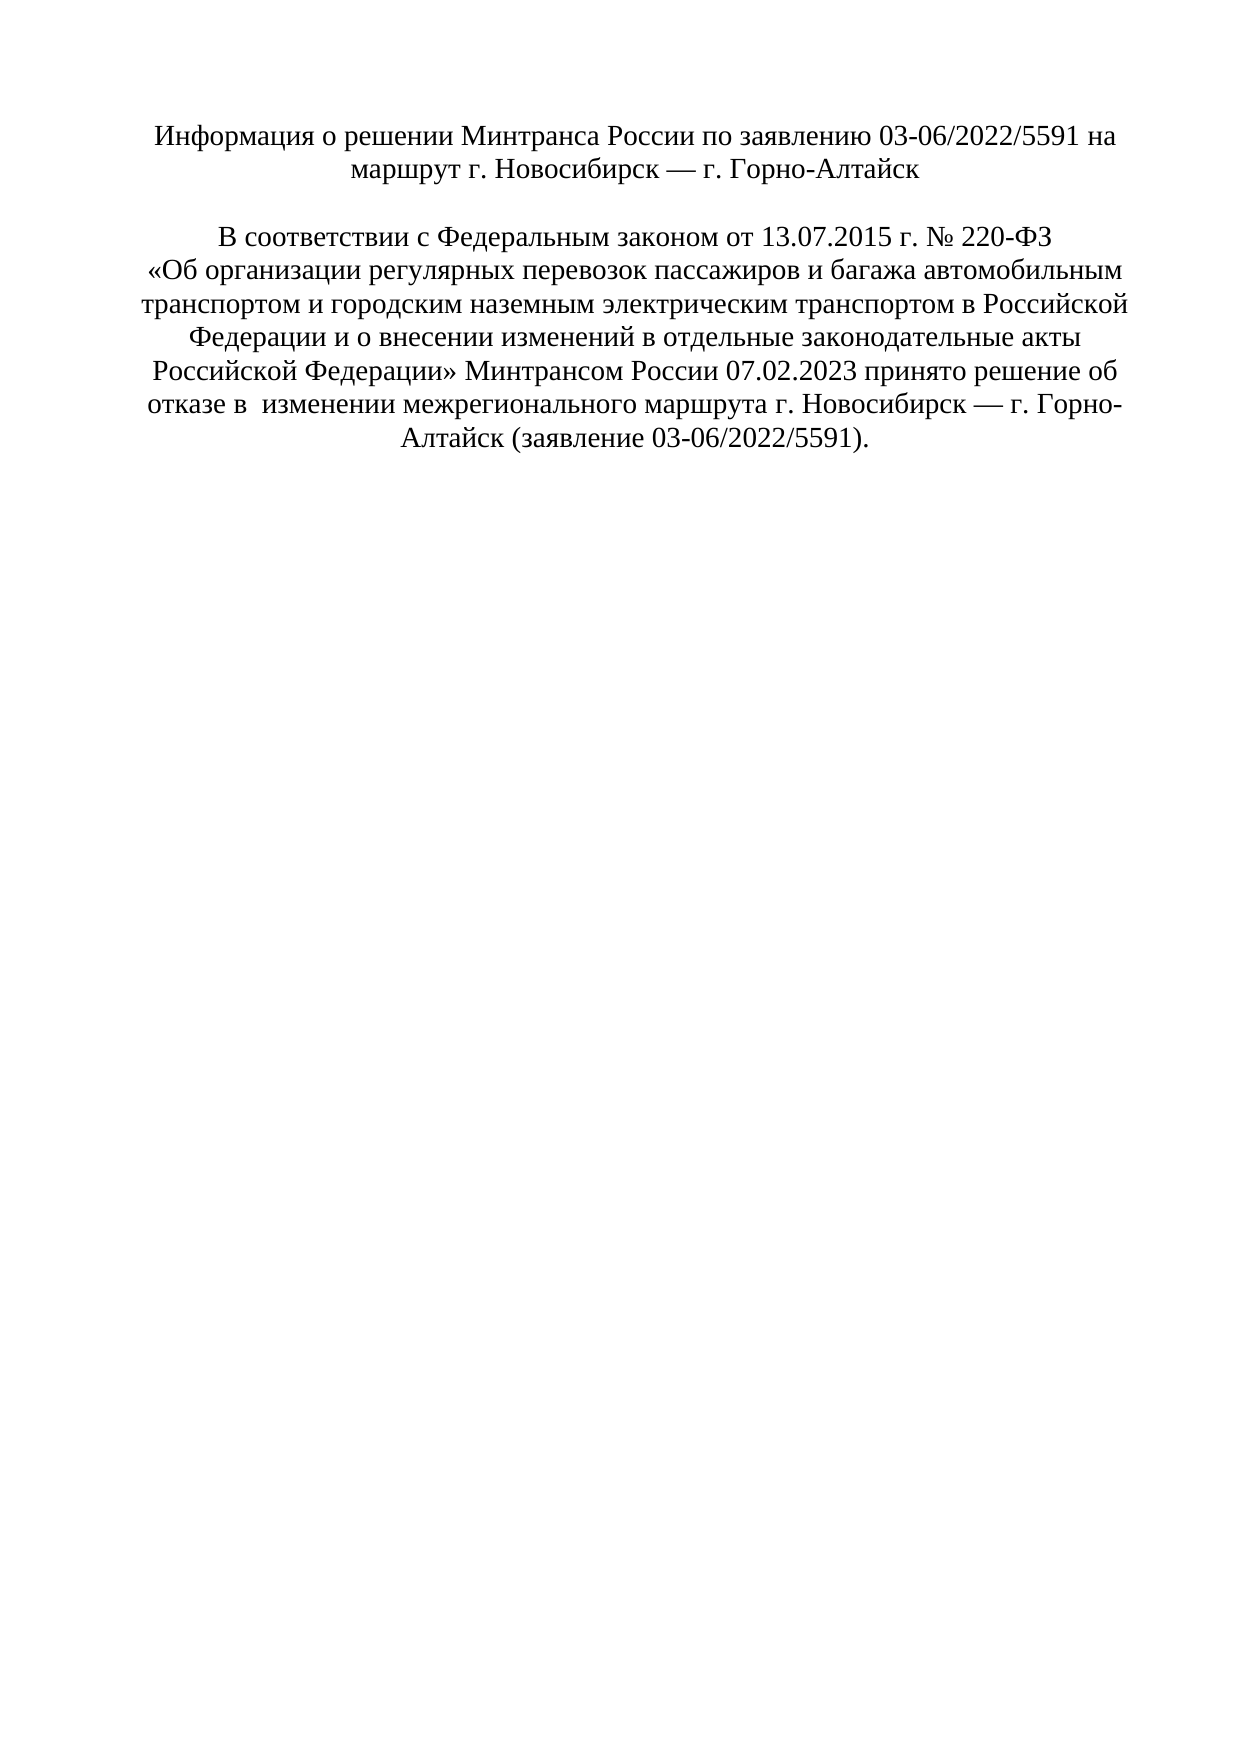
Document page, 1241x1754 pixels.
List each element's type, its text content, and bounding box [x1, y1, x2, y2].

text Информация о решении Минтранса России по заявлению 03-06/2022/5591 на маршрут г. Новосибирск — г. Горно-Алтайск [118, 118, 1152, 185]
text В соответствии с Федеральным законом от 13.07.2015 г. № 220-ФЗ «Об организации регулярных перевозок пассажиров и багажа автомобильным транспортом и городским наземным электрическим транспортом в Российской Федерации и о внесении изменений в отдельные законодательные акты Российской Федерации» Минтрансом России 07.02.2023 принято решение об отказе в изменении межрегионального маршрута г. Новосибирск — г. Горно-Алтайск (заявление 03-06/2022/5591). [118, 219, 1152, 453]
